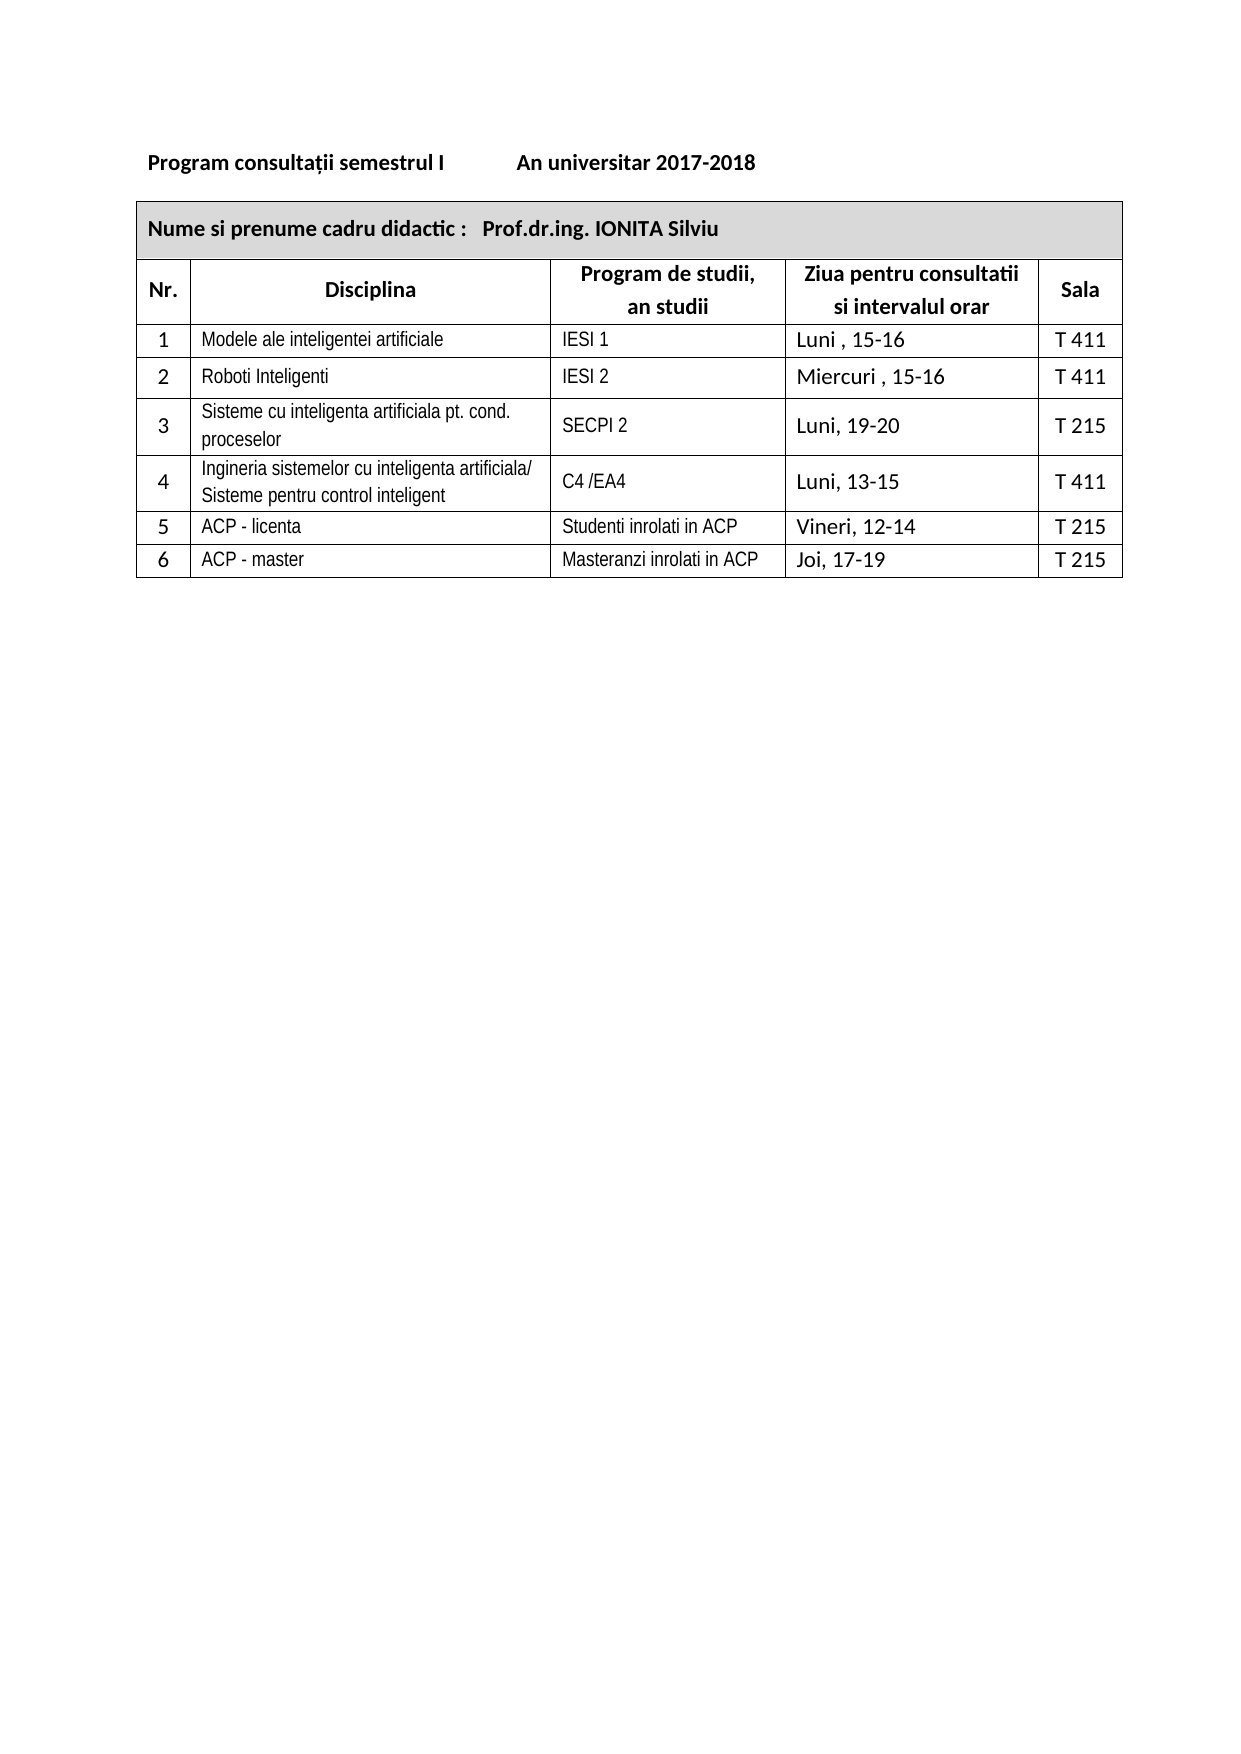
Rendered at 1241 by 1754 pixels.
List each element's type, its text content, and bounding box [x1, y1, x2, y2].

table_cell Roboti Inteligenti [191, 358, 550, 398]
table_cell 2 [137, 358, 190, 398]
table_cell T 215 [1039, 512, 1122, 544]
table_cell Ingineria sistemelor cu inteligenta artificiala/ Sisteme pentru control inteligent [191, 456, 550, 511]
table_cell SECPI 2 [551, 399, 785, 454]
table_cell Disciplina [191, 260, 550, 324]
table_cell Luni , 15-16 [786, 325, 1038, 357]
table_cell Modele ale inteligentei artificiale [191, 325, 550, 357]
table_cell 6 [137, 545, 190, 577]
table_cell Luni, 19-20 [786, 399, 1038, 454]
table_cell T 411 [1039, 325, 1122, 357]
table_cell T 215 [1039, 545, 1122, 577]
table_header Nume si prenume cadru didactic : Prof.dr.ing. IONITA Silviu [137, 202, 1122, 258]
text Program consultații semestrul I An universitar 2017-2018 [148, 148, 1093, 176]
table_cell ACP - licenta [191, 512, 550, 544]
table_cell C4 /EA4 [551, 456, 785, 511]
table_cell Masteranzi inrolati in ACP [551, 545, 785, 577]
table_cell 1 [137, 325, 190, 357]
table_cell 5 [137, 512, 190, 544]
table_cell Luni, 13-15 [786, 456, 1038, 511]
table_cell Sisteme cu inteligenta artificiala pt. cond. proceselor [191, 399, 550, 454]
table_cell Nr. [137, 260, 190, 324]
table_cell IESI 2 [551, 358, 785, 398]
table_cell IESI 1 [551, 325, 785, 357]
table_cell Program de studii, an studii [551, 260, 785, 324]
table_cell 4 [137, 456, 190, 511]
table_cell Ziua pentru consultatii si intervalul orar [786, 260, 1038, 324]
table_cell Joi, 17-19 [786, 545, 1038, 577]
table_cell T 411 [1039, 456, 1122, 511]
table_cell Vineri, 12-14 [786, 512, 1038, 544]
table_cell T 215 [1039, 399, 1122, 454]
table_cell T 411 [1039, 358, 1122, 398]
table_cell ACP - master [191, 545, 550, 577]
table_cell Studenti inrolati in ACP [551, 512, 785, 544]
table_cell Sala [1039, 260, 1122, 324]
table_cell 3 [137, 399, 190, 454]
table_cell Miercuri , 15-16 [786, 358, 1038, 398]
